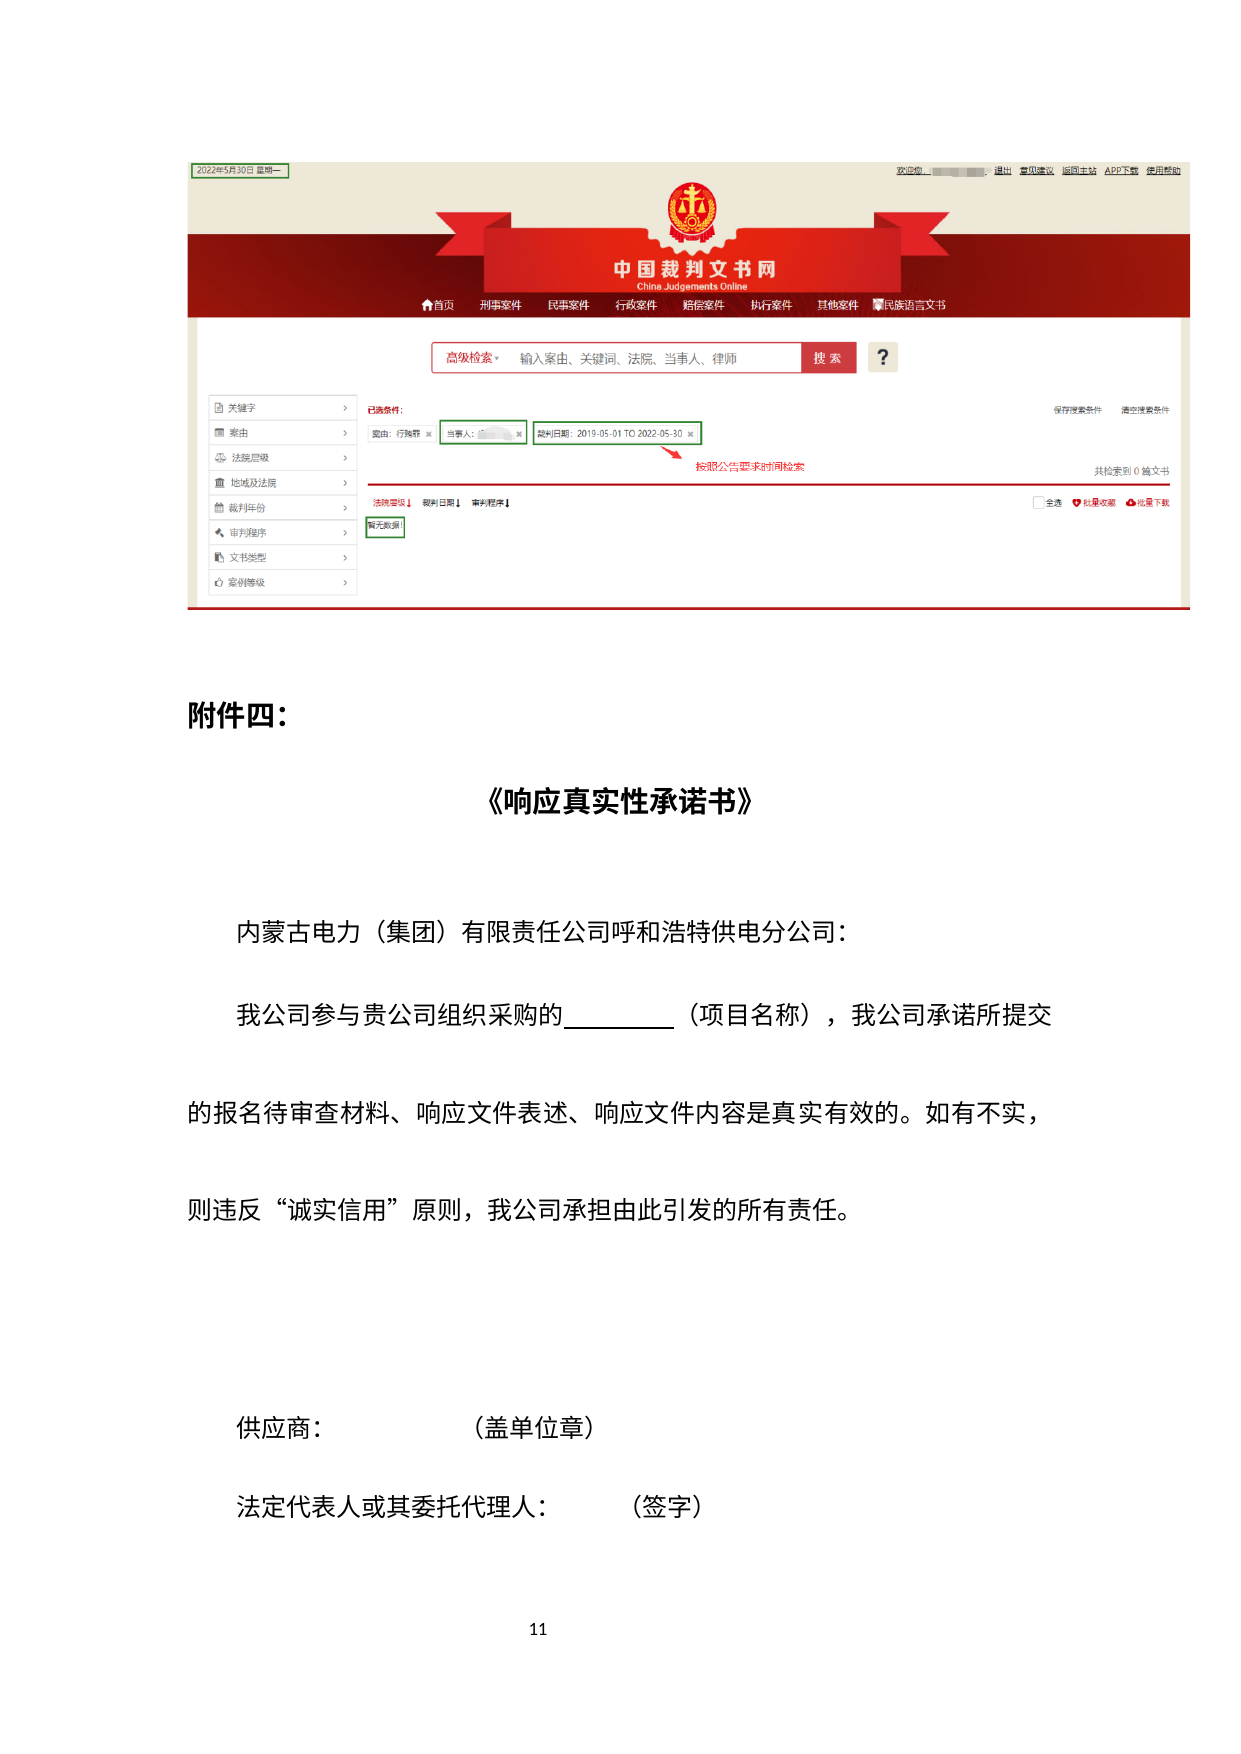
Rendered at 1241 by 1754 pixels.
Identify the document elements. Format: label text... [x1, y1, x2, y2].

text 附件四： [187, 681, 1053, 746]
table_cell 法定代表人或其委托代理人： （签字） [176, 1473, 1064, 1552]
text 内蒙古电力（集团）有限责任公司呼和浩特供电分公司： [187, 898, 1053, 963]
text 我公司参与贵公司组织采购的 （项目名称），我公司承诺所提交的报名待审查材料、响应文件表述、响应文件内容是真实有效的。如有不实，则违反“诚实信用”原则，我公司承担由此引发的所有责任。 [187, 981, 1053, 1241]
picture [187, 162, 1191, 610]
table_header 供应商： （盖单位章） [176, 1394, 1064, 1473]
text 《响应真实性承诺书》 [187, 767, 1053, 832]
